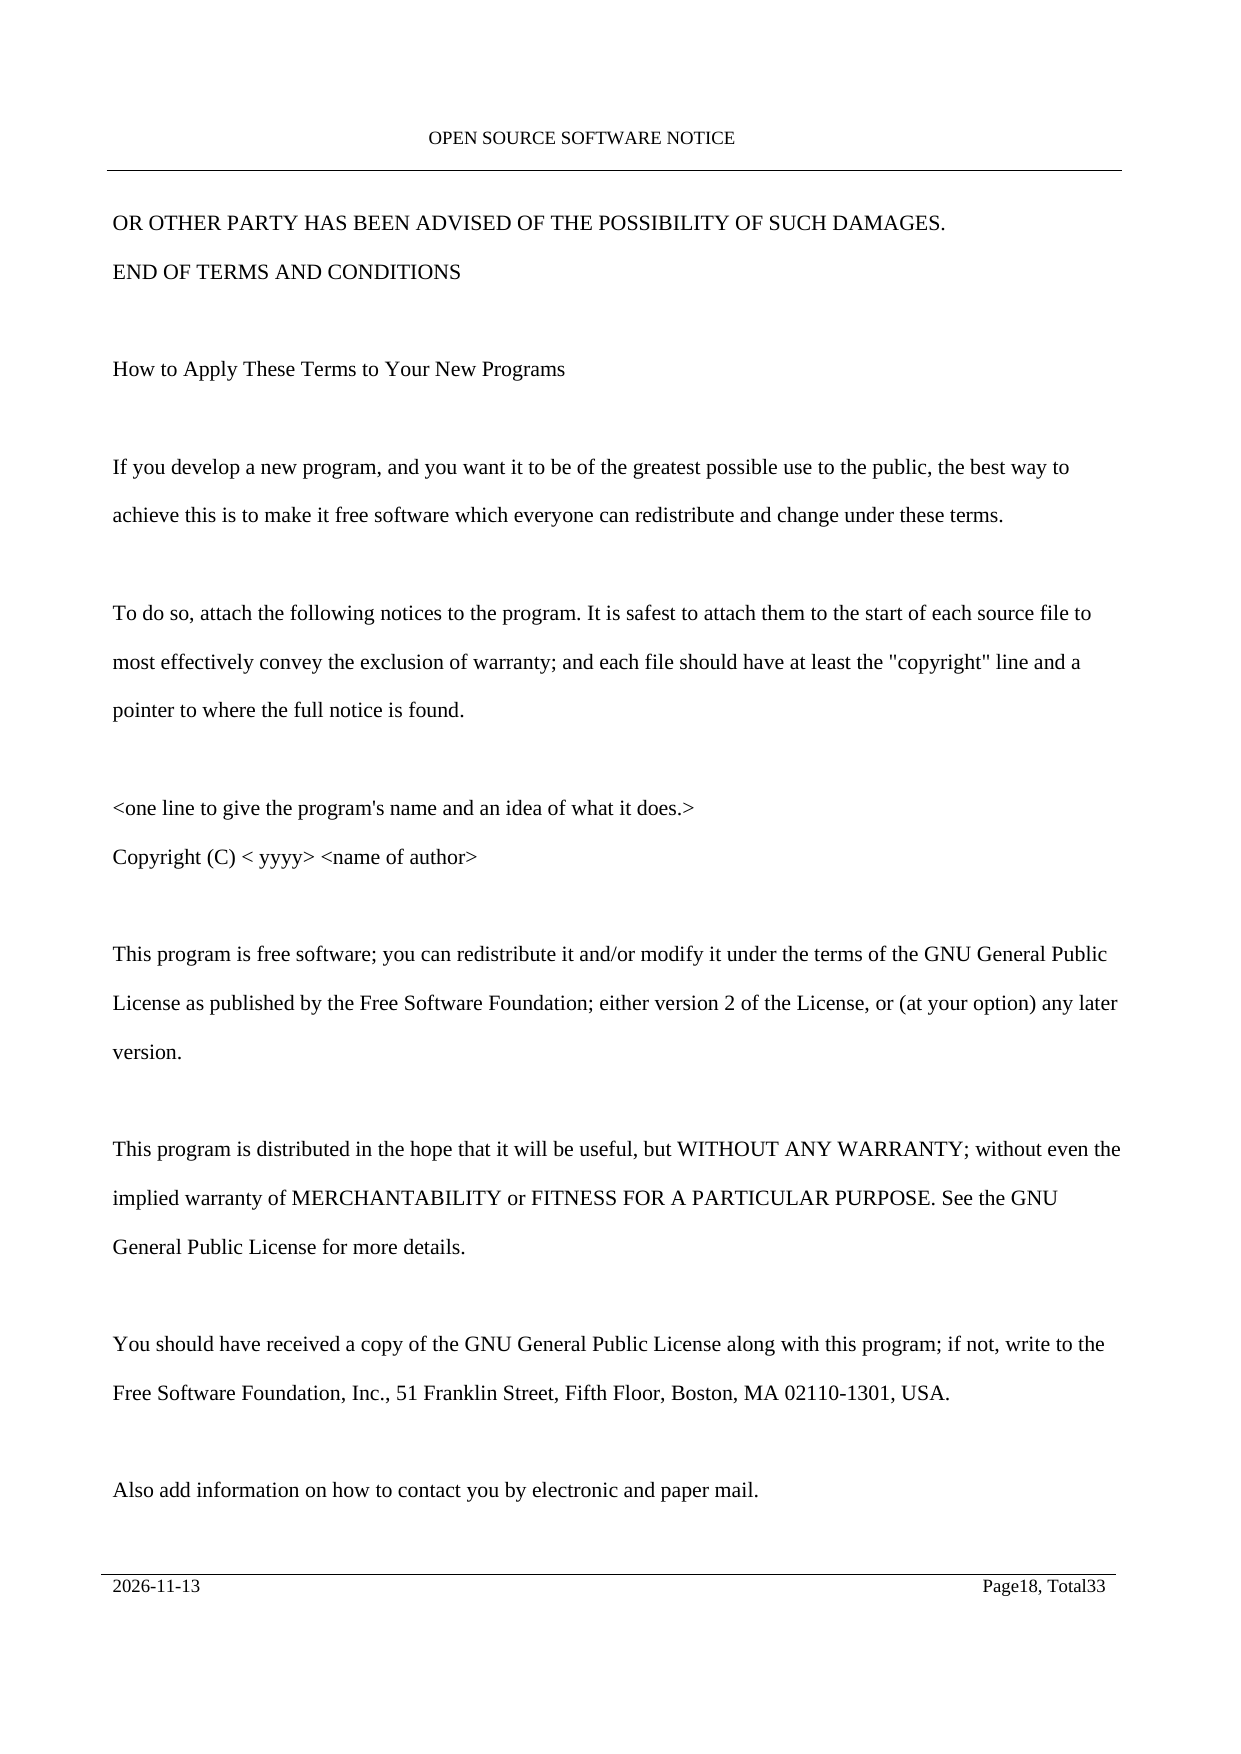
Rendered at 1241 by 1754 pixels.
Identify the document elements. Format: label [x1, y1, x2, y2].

text [112, 206, 1128, 1506]
